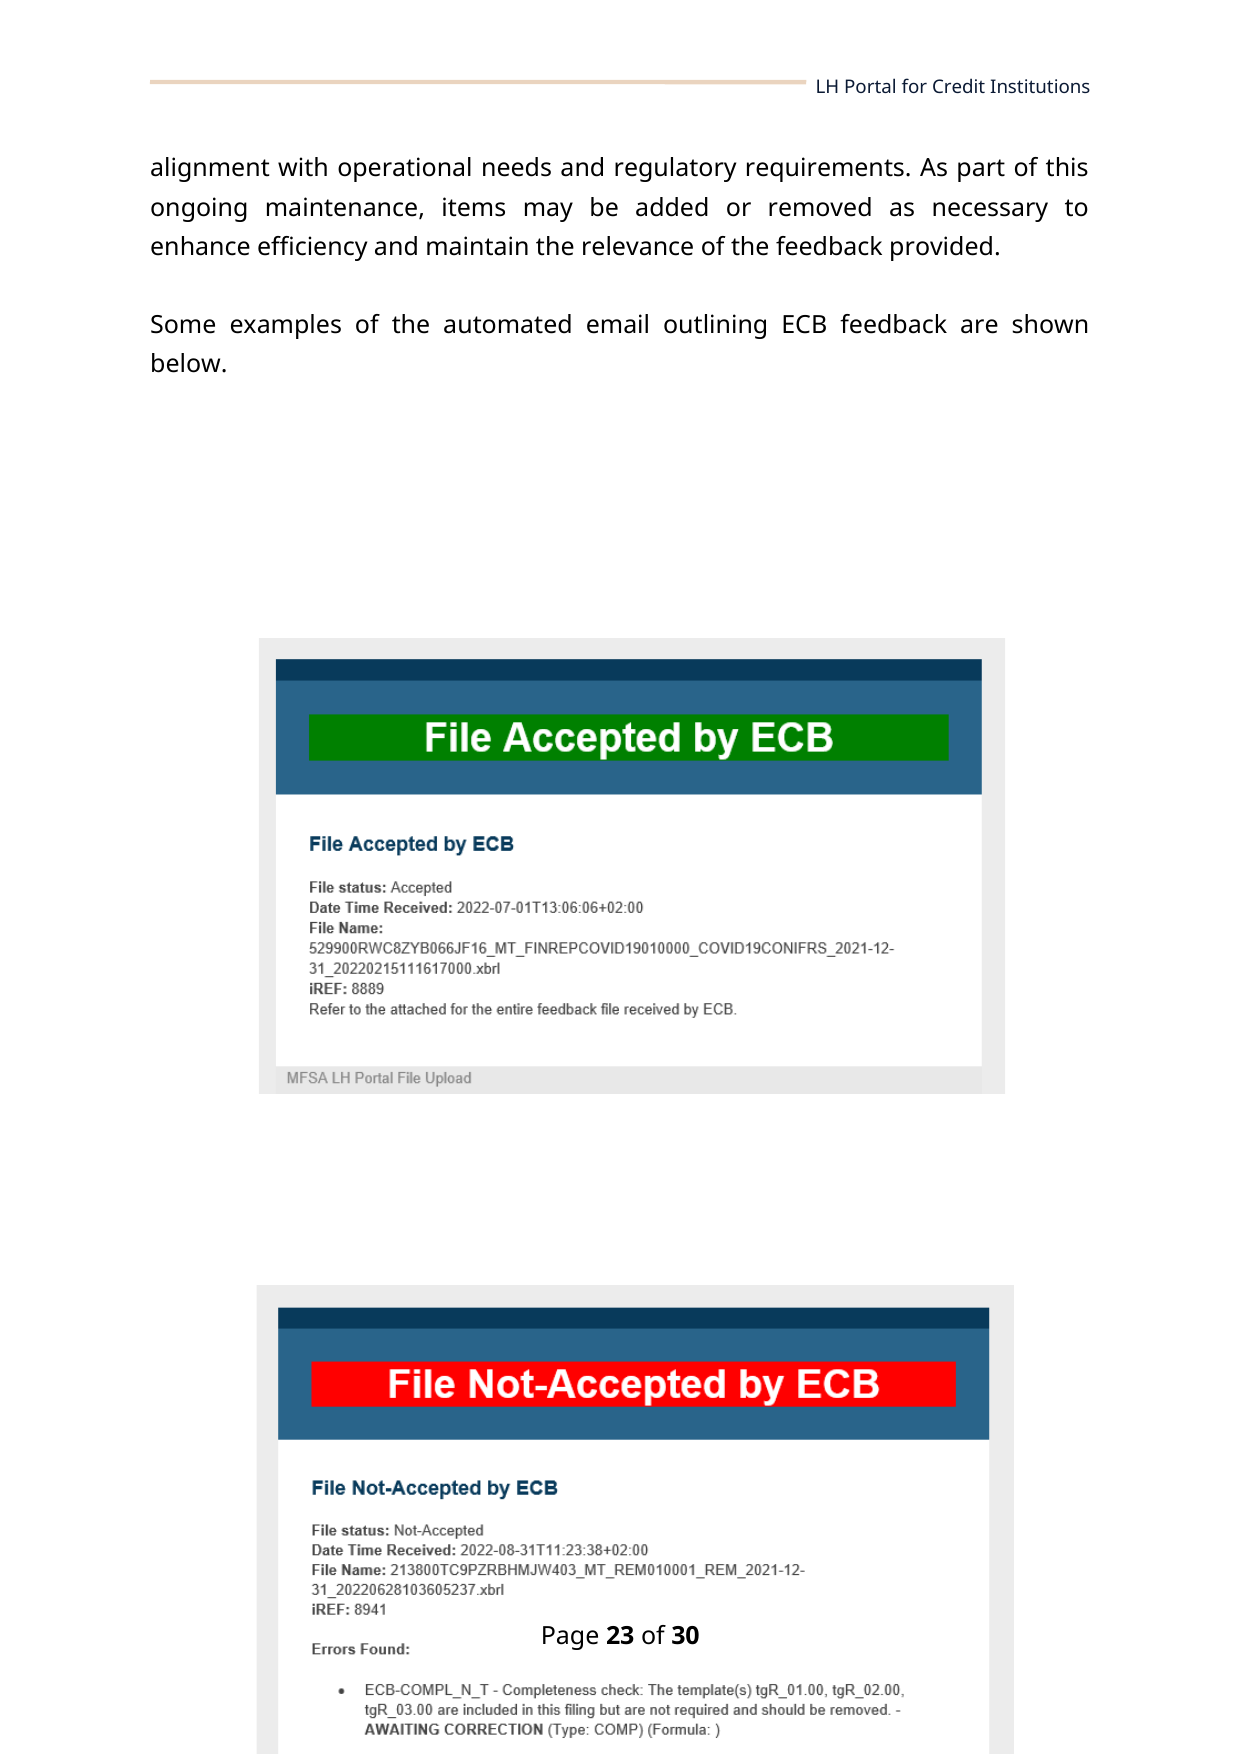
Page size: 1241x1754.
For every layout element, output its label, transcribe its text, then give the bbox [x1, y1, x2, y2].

picture [256, 1285, 1014, 1754]
picture [258, 638, 1006, 1094]
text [150, 150, 1090, 262]
text Some examples of the automated email outlining ECB feedback are shown below. [150, 307, 1090, 380]
